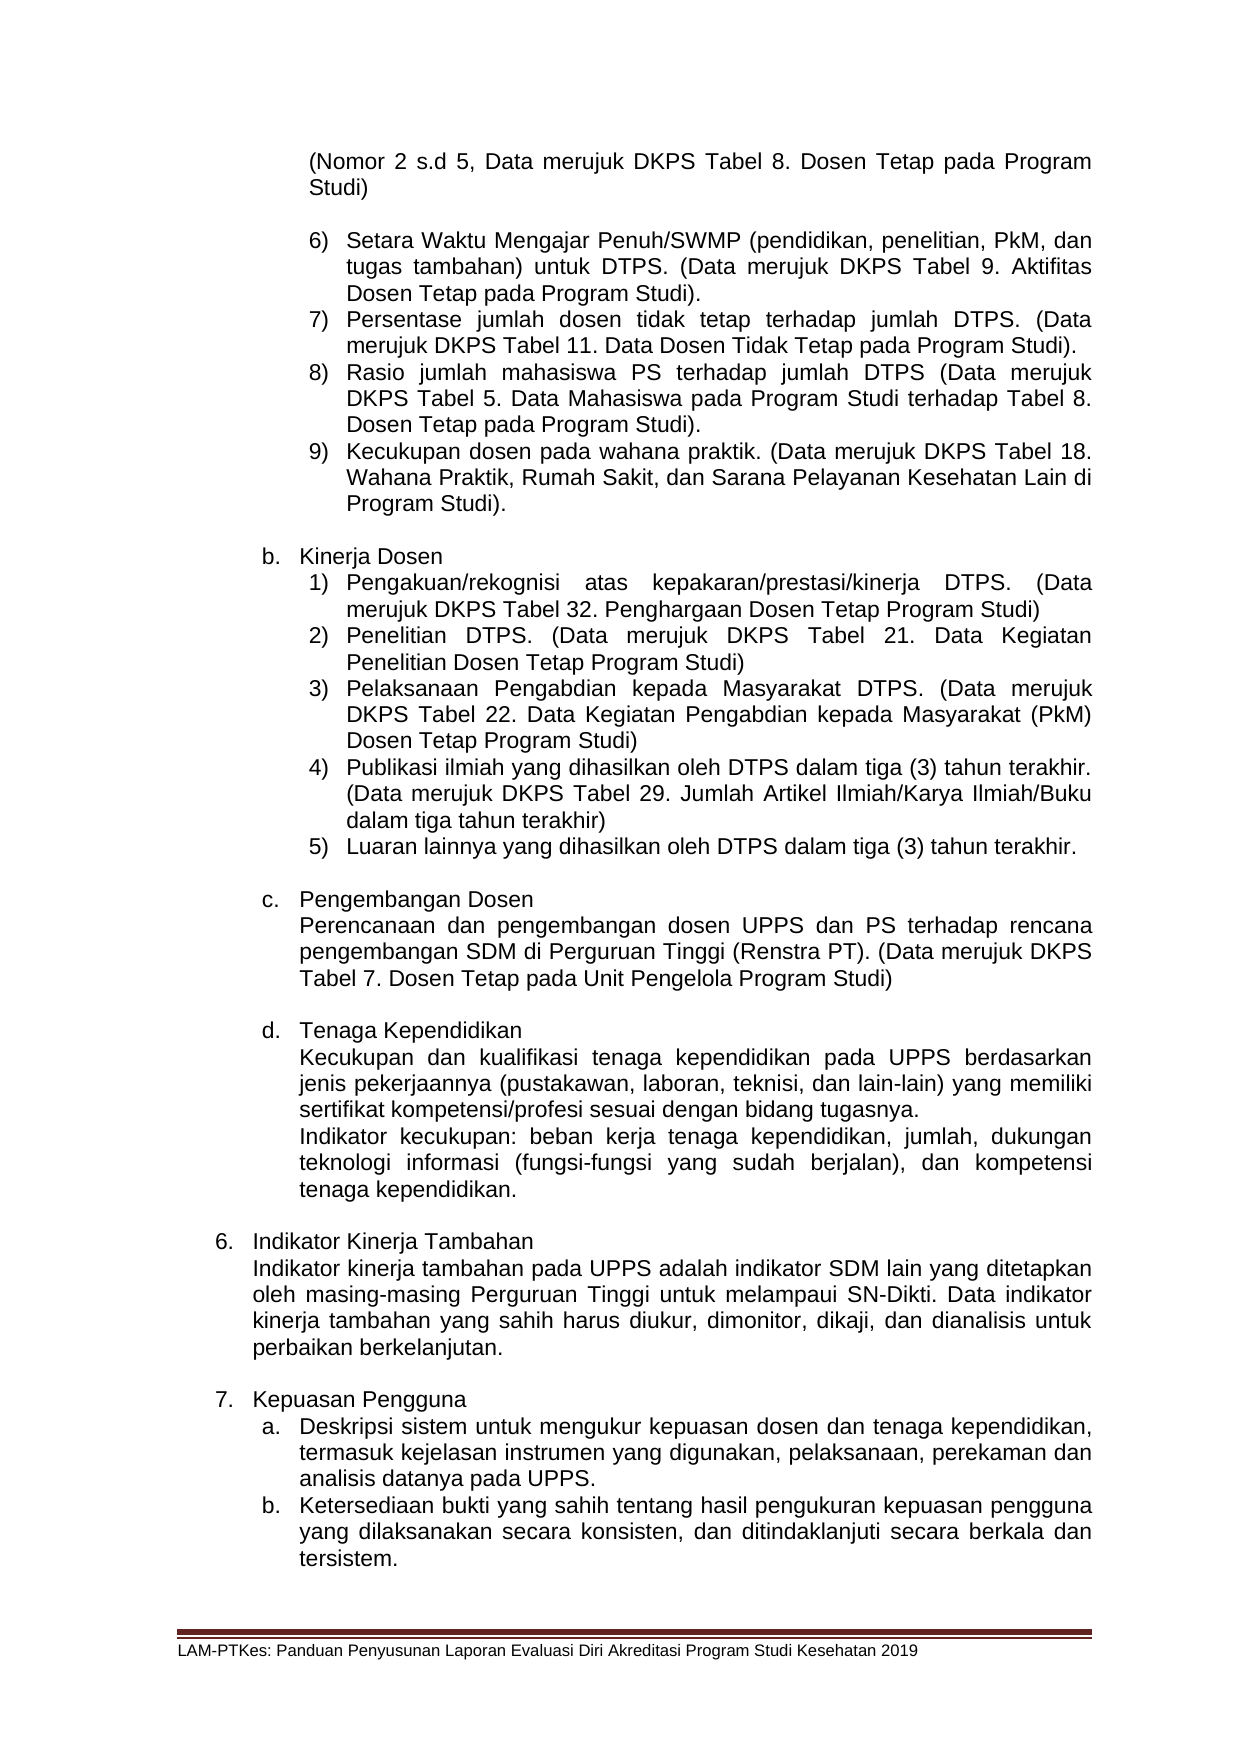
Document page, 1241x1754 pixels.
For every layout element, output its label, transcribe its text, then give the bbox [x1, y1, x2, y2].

text Perencanaan dan pengembangan dosen UPPS dan PS terhadap rencana pengembangan SDM di Perguruan Tinggi (Renstra PT). (Data merujuk DKPS Tabel 7. Dosen Tetap pada Unit Pengelola Program Studi) [299, 912, 1092, 991]
text Kecukupan dan kualifikasi tenaga kependidikan pada UPPS berdasarkan jenis pekerjaannya (pustakawan, laboran, teknisi, dan lain-lain) yang memiliki sertifikat kompetensi/profesi sesuai dengan bidang tugasnya. [299, 1044, 1092, 1123]
list Deskripsi sistem untuk mengukur kepuasan dosen dan tenaga kependidikan, termasuk kejelasan instrumen yang digunakan, pelaksanaan, perekaman dan analisis datanya pada UPPS. [262, 1413, 1092, 1492]
list Pengakuan/rekognisi atas kepakaran/prestasi/kinerja DTPS. (Data merujuk DKPS Tabel 32. Penghargaan Dosen Tetap Program Studi) [308, 569, 1092, 622]
list Pengembangan Dosen [262, 886, 1092, 912]
list Tenaga Kependidikan [262, 1017, 1092, 1044]
list Rasio jumlah mahasiswa PS terhadap jumlah DTPS (Data merujuk DKPS Tabel 5. Data Mahasiswa pada Program Studi terhadap Tabel 8. Dosen Tetap pada Program Studi). [308, 358, 1092, 438]
list Ketersediaan bukti yang sahih tentang hasil pengukuran kepuasan pengguna yang dilaksanakan secara konsisten, dan ditindaklanjuti secara berkala dan tersistem. [262, 1492, 1092, 1571]
list Pelaksanaan Pengabdian kepada Masyarakat DTPS. (Data merujuk DKPS Tabel 22. Data Kegiatan Pengabdian kepada Masyarakat (PkM) Dosen Tetap Program Studi) [308, 675, 1092, 754]
list Kinerja Dosen [262, 543, 1092, 569]
list Luaran lainnya yang dihasilkan oleh DTPS dalam tiga (3) tahun terakhir. [308, 833, 1092, 859]
list Setara Waktu Mengajar Penuh/SWMP (pendidikan, penelitian, PkM, dan tugas tambahan) untuk DTPS. (Data merujuk DKPS Tabel 9. Aktifitas Dosen Tetap pada Program Studi). [308, 227, 1092, 306]
text Indikator kinerja tambahan pada UPPS adalah indikator SDM lain yang ditetapkan oleh masing-masing Perguruan Tinggi untuk melampaui SN-Dikti. Data indikator kinerja tambahan yang sahih harus diukur, dimonitor, dikaji, dan dianalisis untuk perbaikan berkelanjutan. [252, 1254, 1092, 1360]
list Indikator Kinerja Tambahan [215, 1228, 1092, 1254]
list Penelitian DTPS. (Data merujuk DKPS Tabel 21. Data Kegiatan Penelitian Dosen Tetap Program Studi) [308, 622, 1092, 675]
text Indikator kecukupan: beban kerja tenaga kependidikan, jumlah, dukungan teknologi informasi (fungsi-fungsi yang sudah berjalan), dan kompetensi tenaga kependidikan. [299, 1123, 1092, 1202]
list Persentase jumlah dosen tidak tetap terhadap jumlah DTPS. (Data merujuk DKPS Tabel 11. Data Dosen Tidak Tetap pada Program Studi). [308, 306, 1092, 358]
text (Nomor 2 s.d 5, Data merujuk DKPS Tabel 8. Dosen Tetap pada Program Studi) [308, 148, 1092, 200]
list Kepuasan Pengguna [215, 1386, 1092, 1413]
list Kecukupan dosen pada wahana praktik. (Data merujuk DKPS Tabel 18. Wahana Praktik, Rumah Sakit, dan Sarana Pelayanan Kesehatan Lain di Program Studi). [308, 438, 1092, 517]
list Publikasi ilmiah yang dihasilkan oleh DTPS dalam tiga (3) tahun terakhir. (Data merujuk DKPS Tabel 29. Jumlah Artikel Ilmiah/Karya Ilmiah/Buku dalam tiga tahun terakhir) [308, 754, 1092, 833]
